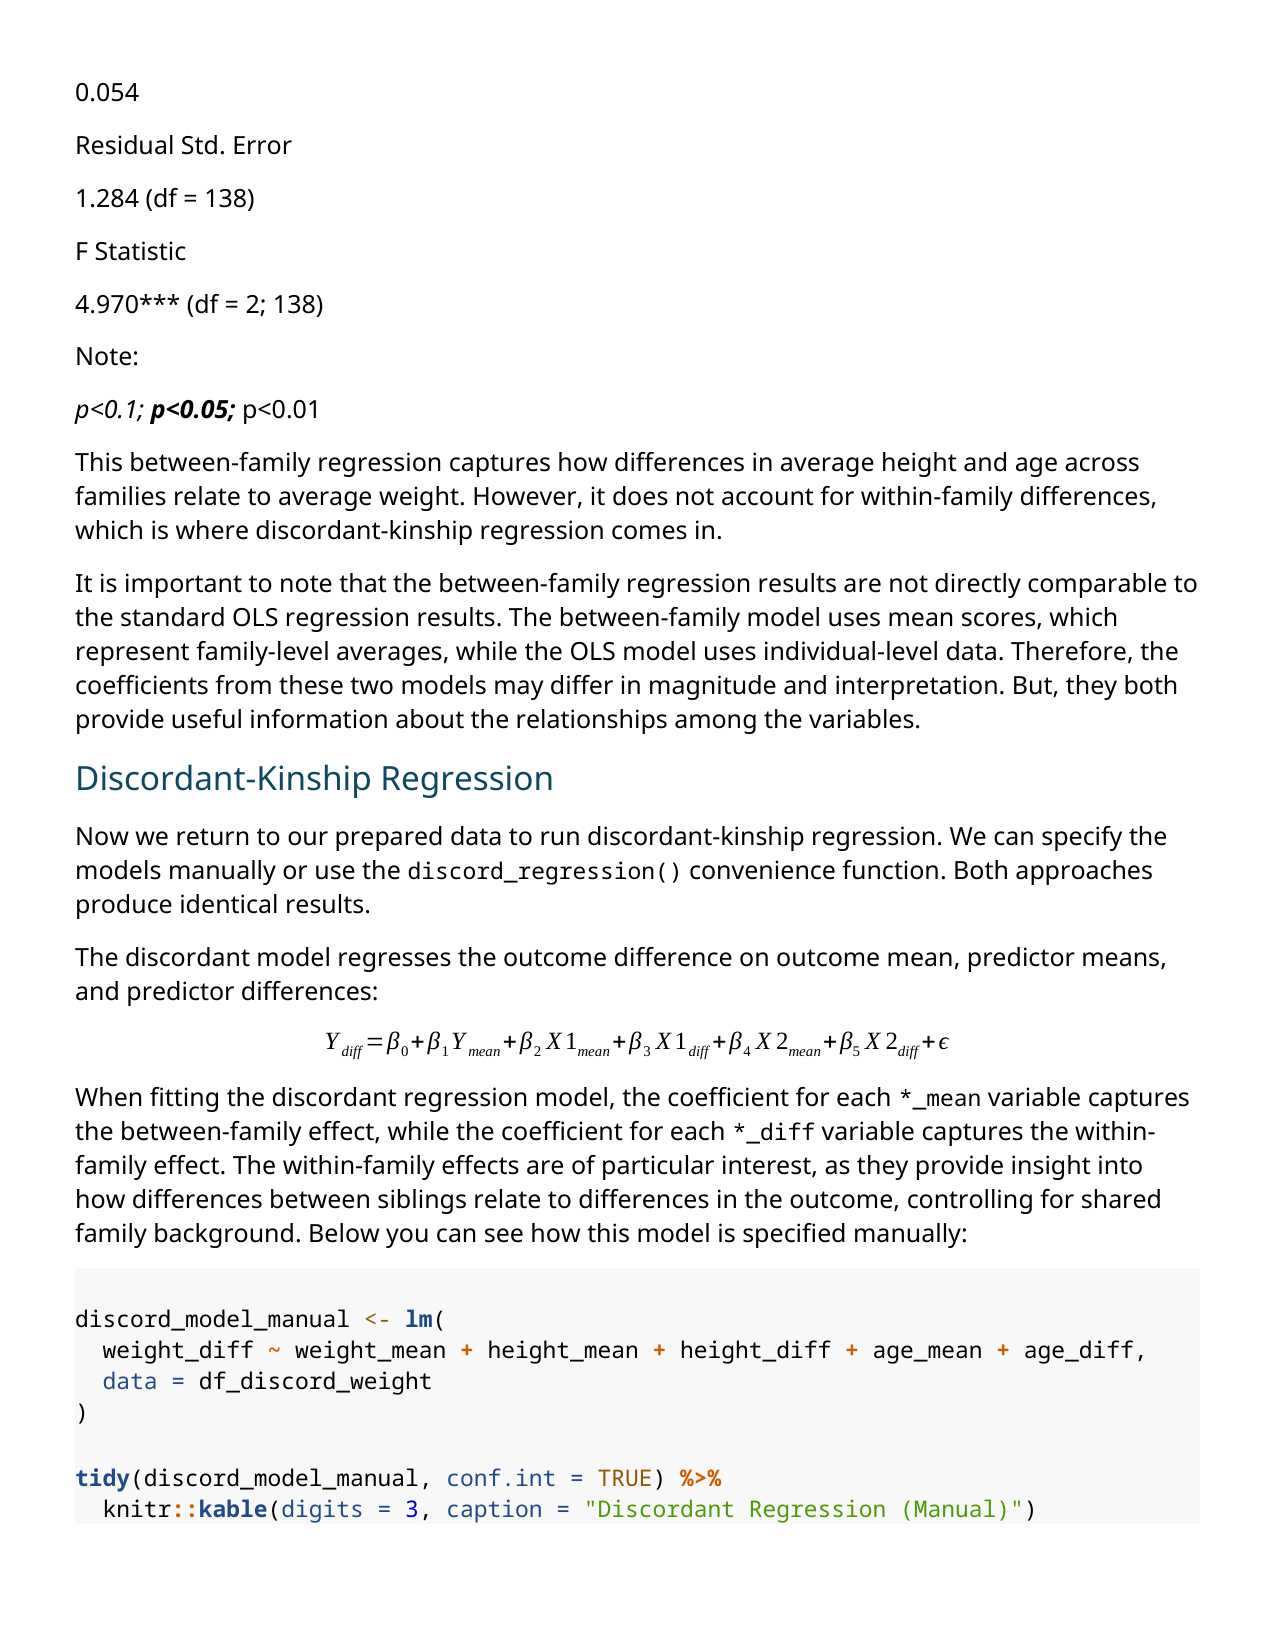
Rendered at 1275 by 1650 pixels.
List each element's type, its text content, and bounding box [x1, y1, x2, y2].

text Residual Std. Error [75, 128, 1200, 162]
text It is important to note that the between-family regression results are not directly comparable to the standard OLS regression results. The between-family model uses mean scores, which represent family-level averages, while the OLS model uses individual-level data. Therefore, the coefficients from these two models may differ in magnitude and interpretation. But, they both provide useful information about the relationships among the variables. [75, 566, 1200, 736]
text discord_model_manual <- lm( weight_diff ~ weight_mean + height_mean + height_diff + age_mean + age_diff, data = df_discord_weight ) tidy(discord_model_manual, conf.int = TRUE) %>% knitr::kable(digits = 3, caption = "Discordant Regression (Manual)") [75, 1268, 1200, 1524]
subtitle Discordant-Kinship Regression [75, 755, 1200, 800]
text 4.970*** (df = 2; 138) [75, 286, 1200, 320]
text 1.284 (df = 138) [75, 181, 1200, 215]
text Now we return to our prepared data to run discordant-kinship regression. We can specify the models manually or use the discord_regression() convenience function. Both approaches produce identical results. [75, 819, 1200, 921]
text F Statistic [75, 233, 1200, 267]
text When fitting the discordant regression model, the coefficient for each *_mean variable captures the between-family effect, while the coefficient for each *_diff variable captures the within-family effect. The within-family effects are of particular interest, as they provide insight into how differences between siblings relate to differences in the outcome, controlling for shared family background. Below you can see how this model is specified manually: [75, 1079, 1200, 1250]
text Note: [75, 339, 1200, 373]
text This between-family regression captures how differences in average height and age across families relate to average weight. However, it does not account for within-family differences, which is where discordant-kinship regression comes in. [75, 445, 1200, 547]
text The discordant model regresses the outcome difference on outcome mean, predictor means, and predictor differences: [75, 940, 1200, 1008]
text p<0.1; p<0.05; p<0.01 [75, 392, 1200, 426]
text 0.054 [75, 75, 1200, 109]
